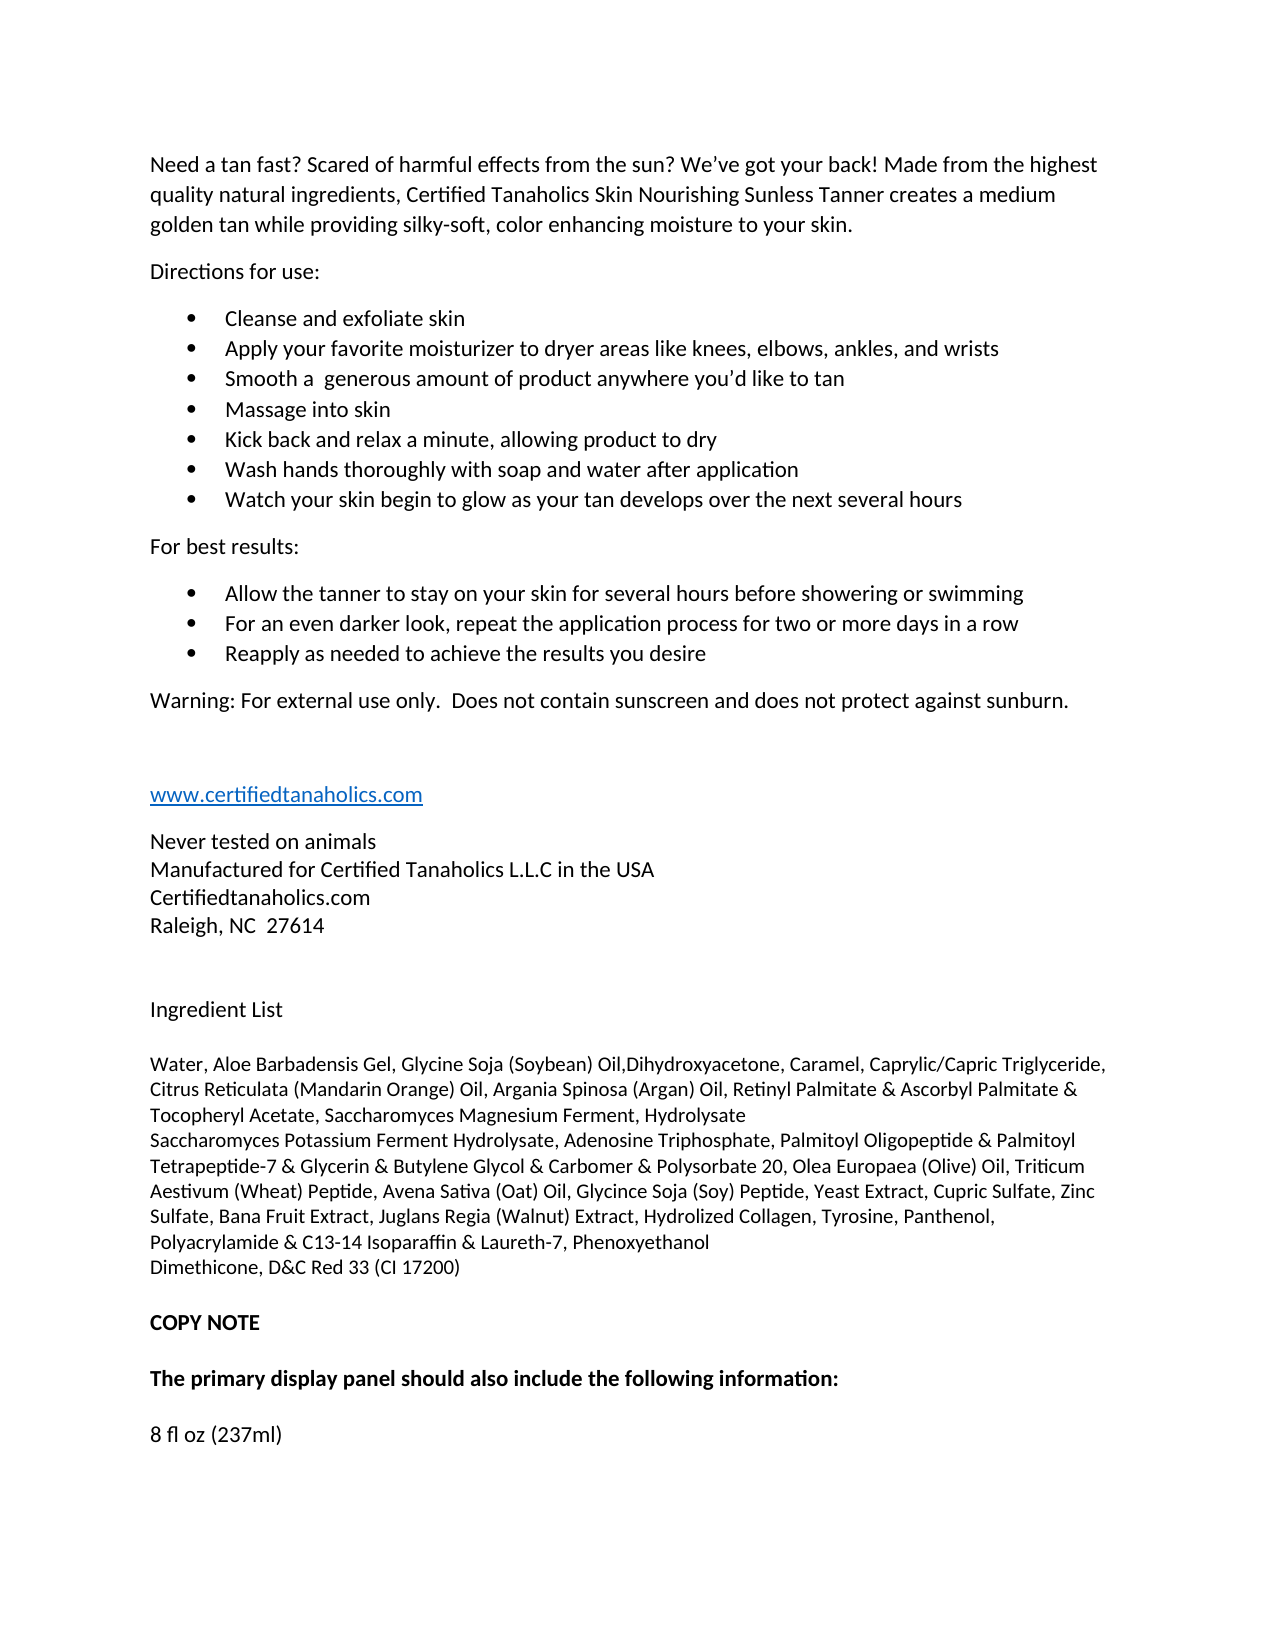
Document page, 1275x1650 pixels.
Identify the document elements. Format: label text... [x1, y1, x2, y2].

text The primary display panel should also include the following information: [150, 1364, 1125, 1392]
text Ingredient List [150, 995, 1125, 1023]
text Certifiedtanaholics.com [150, 883, 1125, 911]
list Cleanse and exfoliate skin [187, 304, 1125, 332]
list Reapply as needed to achieve the results you desire [187, 639, 1125, 668]
text Raleigh, NC 27614 [150, 911, 1125, 939]
text Saccharomyces Potassium Ferment Hydrolysate, Adenosine Triphosphate, Palmitoyl Oligopeptide & Palmitoyl Tetrapeptide-7 & Glycerin & Butylene Glycol & Carbomer & Polysorbate 20, Olea Europaea (Olive) Oil, Triticum Aestivum (Wheat) Peptide, Avena Sativa (Oat) Oil, Glycince Soja (Soy) Peptide, Yeast Extract, Cupric Sulfate, Zinc Sulfate, Bana Fruit Extract, Juglans Regia (Walnut) Extract, Hydrolized Collagen, Tyrosine, Panthenol, Polyacrylamide & C13-14 Isoparaffin & Laureth-7, Phenoxyethanol [150, 1127, 1125, 1254]
text COPY NOTE [150, 1308, 1125, 1336]
text www.certifiedtanaholics.com [150, 780, 1125, 808]
text Never tested on animals [150, 827, 1125, 855]
text Need a tan fast? Scared of harmful effects from the sun? We’ve got your back! Made from the highest quality natural ingredients, Certified Tanaholics Skin Nourishing Sunless Tanner creates a medium golden tan while providing silky-soft, color enhancing moisture to your skin. [150, 150, 1125, 238]
list Massage into skin [187, 395, 1125, 423]
list Allow the tanner to stay on your skin for several hours before showering or swimming [187, 579, 1125, 607]
text Dimethicone, D&C Red 33 (CI 17200) [150, 1254, 1125, 1280]
text Water, Aloe Barbadensis Gel, Glycine Soja (Soybean) Oil,Dihydroxyacetone, Caramel, Caprylic/Capric Triglyceride, Citrus Reticulata (Mandarin Orange) Oil, Argania Spinosa (Argan) Oil, Retinyl Palmitate & Ascorbyl Palmitate & Tocopheryl Acetate, Saccharomyces Magnesium Ferment, Hydrolysate [150, 1051, 1125, 1127]
list Watch your skin begin to glow as your tan develops over the next several hours [187, 485, 1125, 513]
text For best results: [150, 532, 1125, 560]
text Directions for use: [150, 257, 1125, 285]
text Manufactured for Certified Tanaholics L.L.C in the USA [150, 855, 1125, 883]
list Wash hands thoroughly with soap and water after application [187, 455, 1125, 483]
list Smooth a generous amount of product anywhere you’d like to tan [187, 364, 1125, 393]
text Warning: For external use only. Does not contain sunscreen and does not protect against sunburn. [150, 686, 1125, 714]
list For an even darker look, repeat the application process for two or more days in a row [187, 609, 1125, 637]
list Kick back and relax a minute, allowing product to dry [187, 425, 1125, 453]
list Apply your favorite moisturizer to dryer areas like knees, elbows, ankles, and wrists [187, 334, 1125, 362]
text 8 fl oz (237ml) [150, 1420, 1125, 1448]
